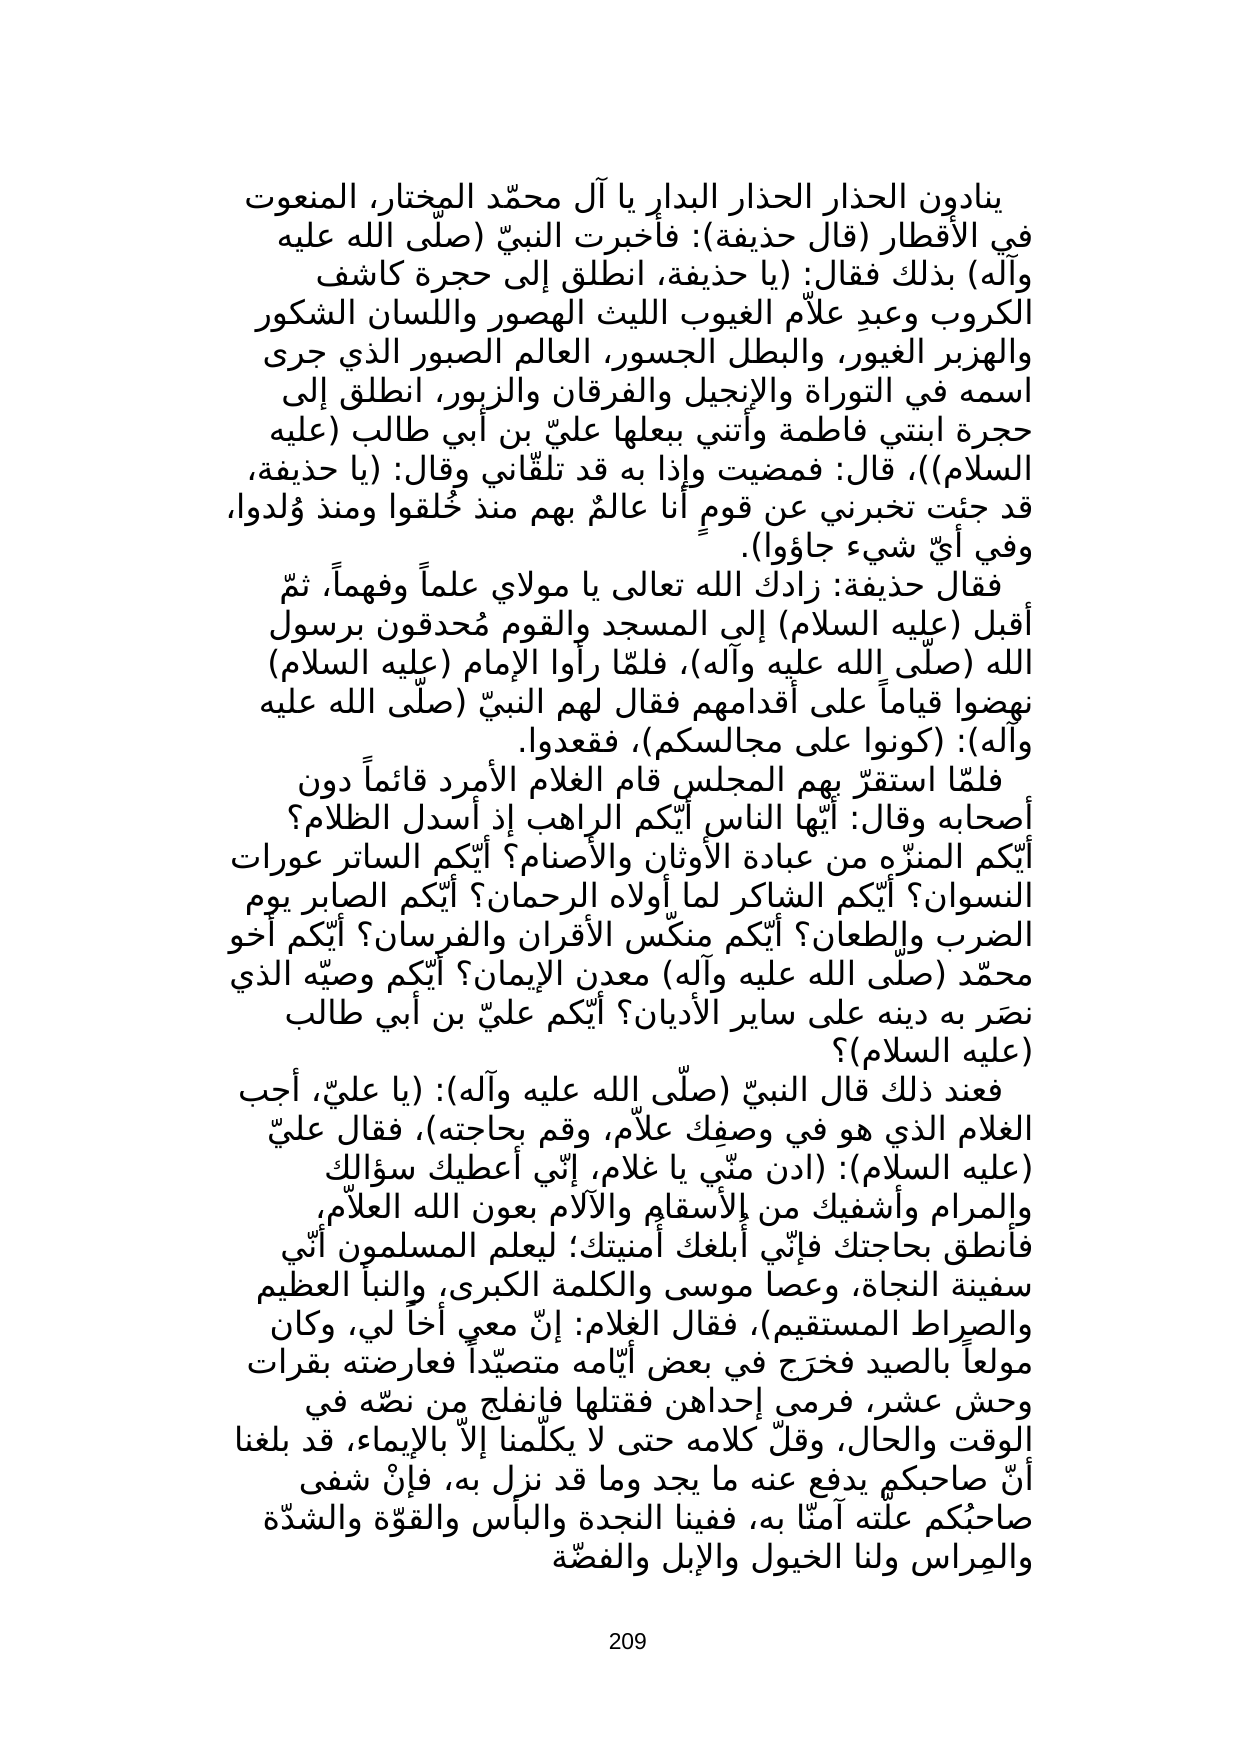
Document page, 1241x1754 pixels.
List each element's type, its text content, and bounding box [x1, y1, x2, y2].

text ينادون الحذار الحذار البدار يا آل محمّد المختار، المنعوت في الأقطار (قال حذيفة): فأخبرت النبيّ (صلّى الله عليه وآله) بذلك فقال: (يا حذيفة، انطلق إلى حجرة كاشف الكروب وعبدِ علاّم الغيوب الليث الهصور واللسان الشكور والهزبر الغيور، والبطل الجسور، العالم الصبور الذي جرى اسمه في التوراة والإنجيل والفرقان والزبور، انطلق إلى حجرة ابنتي فاطمة وأتني ببعلها عليّ بن أبي طالب (عليه السلام))، قال: فمضيت وإذا به قد تلقّاني وقال: (يا حذيفة، قد جئت تخبرني عن قومٍ أنا عالمٌ بهم منذ خُلقوا ومنذ وُلدوا، وفي أيّ شيء جاؤوا). [222, 177, 1033, 566]
text فلمّا استقرّ بهم المجلس قام الغلام الأمرد قائماً دون أصحابه وقال: أيّها الناس أيّكم الراهب إذ أسدل الظلام؟ أيّكم المنزّه من عبادة الأوثان والأصنام؟ أيّكم الساتر عورات النسوان؟ أيّكم الشاكر لما أولاه الرحمان؟ أيّكم الصابر يوم الضرب والطعان؟ أيّكم منكّس الأقران والفرسان؟ أيّكم أخو محمّد (صلّى الله عليه وآله) معدن الإيمان؟ أيّكم وصيّه الذي نصَر به دينه على ساير الأديان؟ أيّكم عليّ بن أبي طالب (عليه السلام)؟ [222, 760, 1033, 1071]
text فعند ذلك قال النبيّ (صلّى الله عليه وآله): (يا عليّ، أجب الغلام الذي هو في وصفِك علاّم، وقم بحاجته)، فقال عليّ (عليه السلام): (ادن منّي يا غلام، إنّي أعطيك سؤالك والمرام وأشفيك من الأسقام والآلام بعون الله العلاّم، فأنطق بحاجتك فإنّي أُبلغك أُمنيتك؛ ليعلم المسلمون أنّي سفينة النجاة، وعصا موسى والكلمة الكبرى، والنبأ العظيم والصراط المستقيم)، فقال الغلام: إنّ معي أخاً لي، وكان مولعاً بالصيد فخرَج في بعض أيّامه متصيّداً فعارضته بقرات وحش عشر، فرمى إحداهن فقتلها فانفلج من نصّه في الوقت والحال، وقلّ كلامه حتى لا يكلّمنا إلاّ بالإيماء، قد بلغنا أنّ صاحبكم يدفع عنه ما يجد وما قد نزل به، فإنْ شفى صاحبُكم علّته آمنّا به، ففينا النجدة والبأس والقوّة والشدّة والمِراس ولنا الخيول والإبل والفضّة [222, 1071, 1033, 1576]
text فقال حذيفة: زادك الله تعالى يا مولاي علماً وفهماً، ثمّ أقبل (عليه السلام) إلى المسجد والقوم مُحدقون برسول الله (صلّى الله عليه وآله)، فلمّا رأوا الإمام (عليه السلام) نهضوا قياماً على أقدامهم فقال لهم النبيّ (صلّى الله عليه وآله): (كونوا على مجالسكم)، فقعدوا. [222, 566, 1033, 760]
